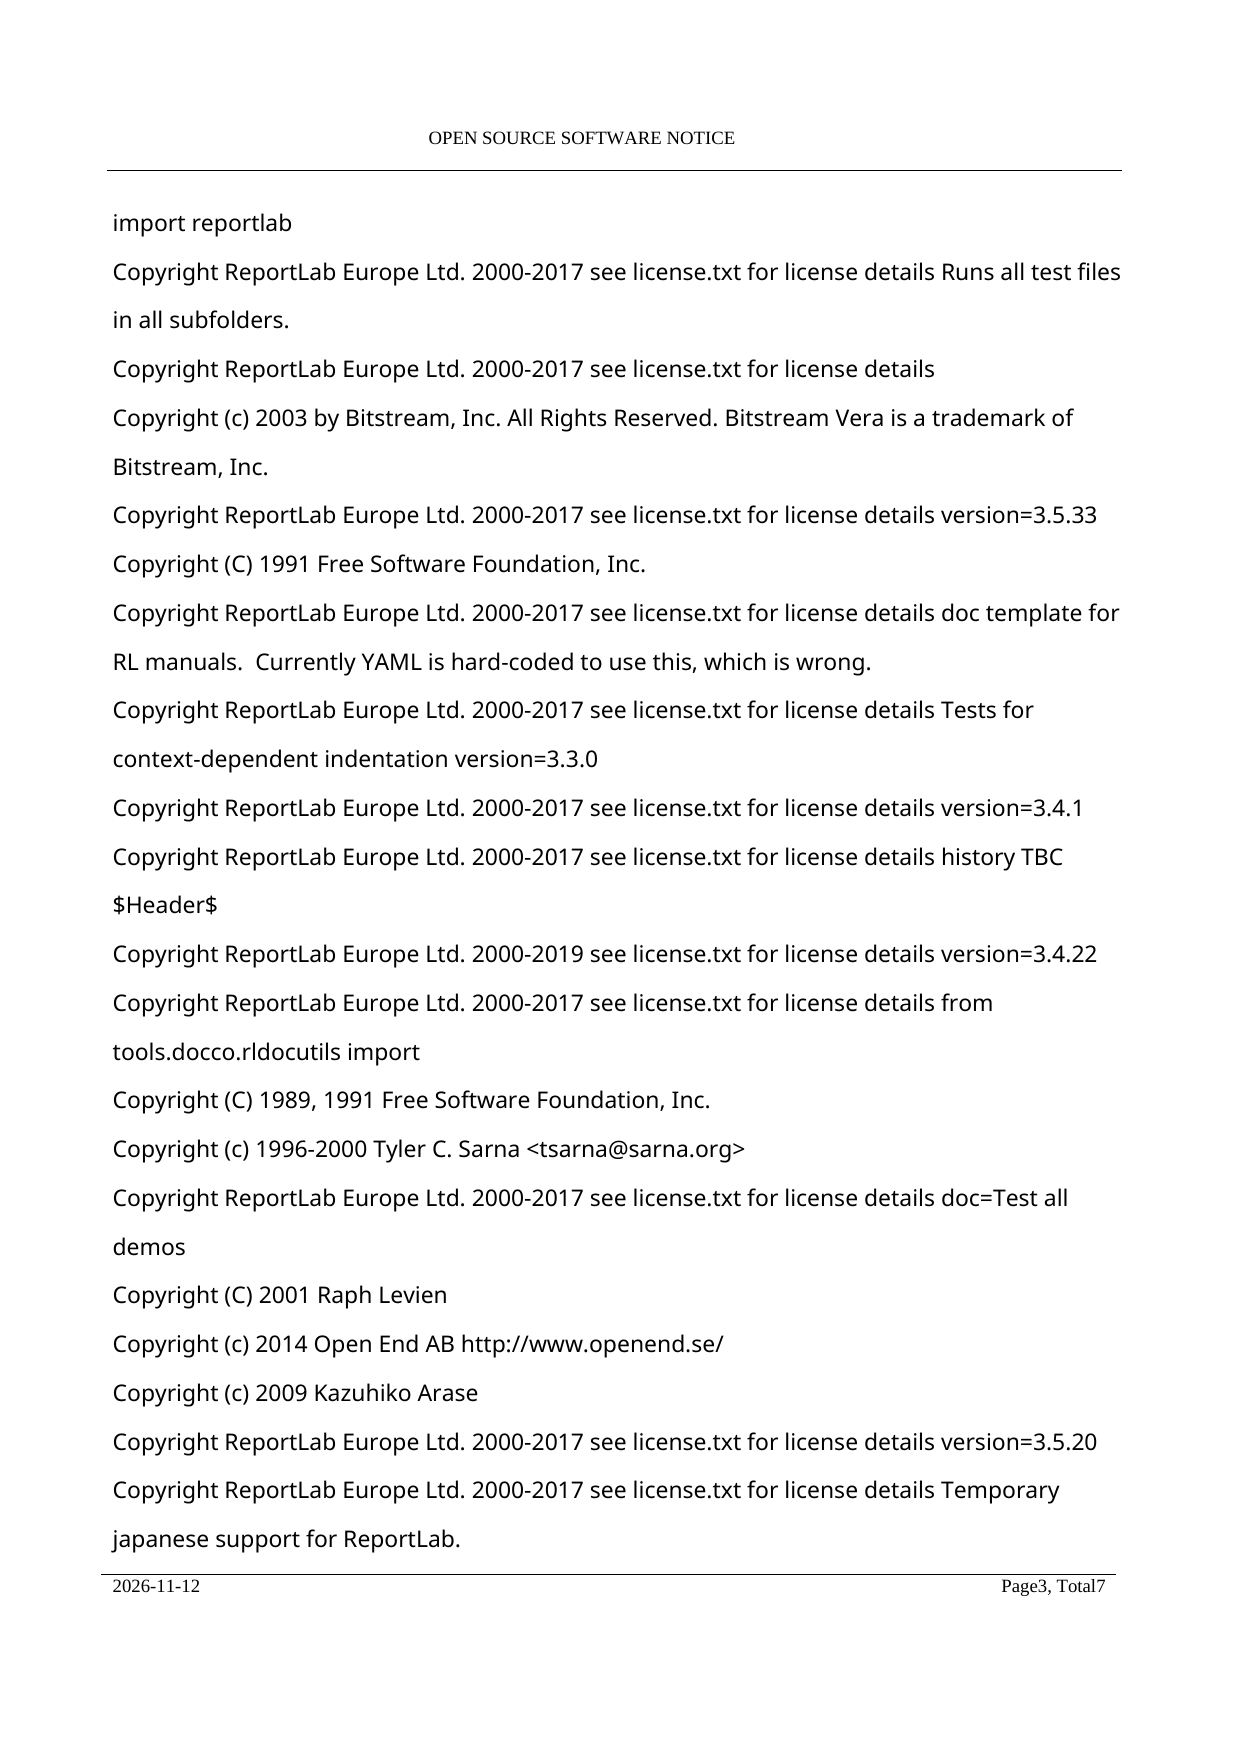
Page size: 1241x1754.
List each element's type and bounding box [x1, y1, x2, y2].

text [112, 206, 1128, 1555]
